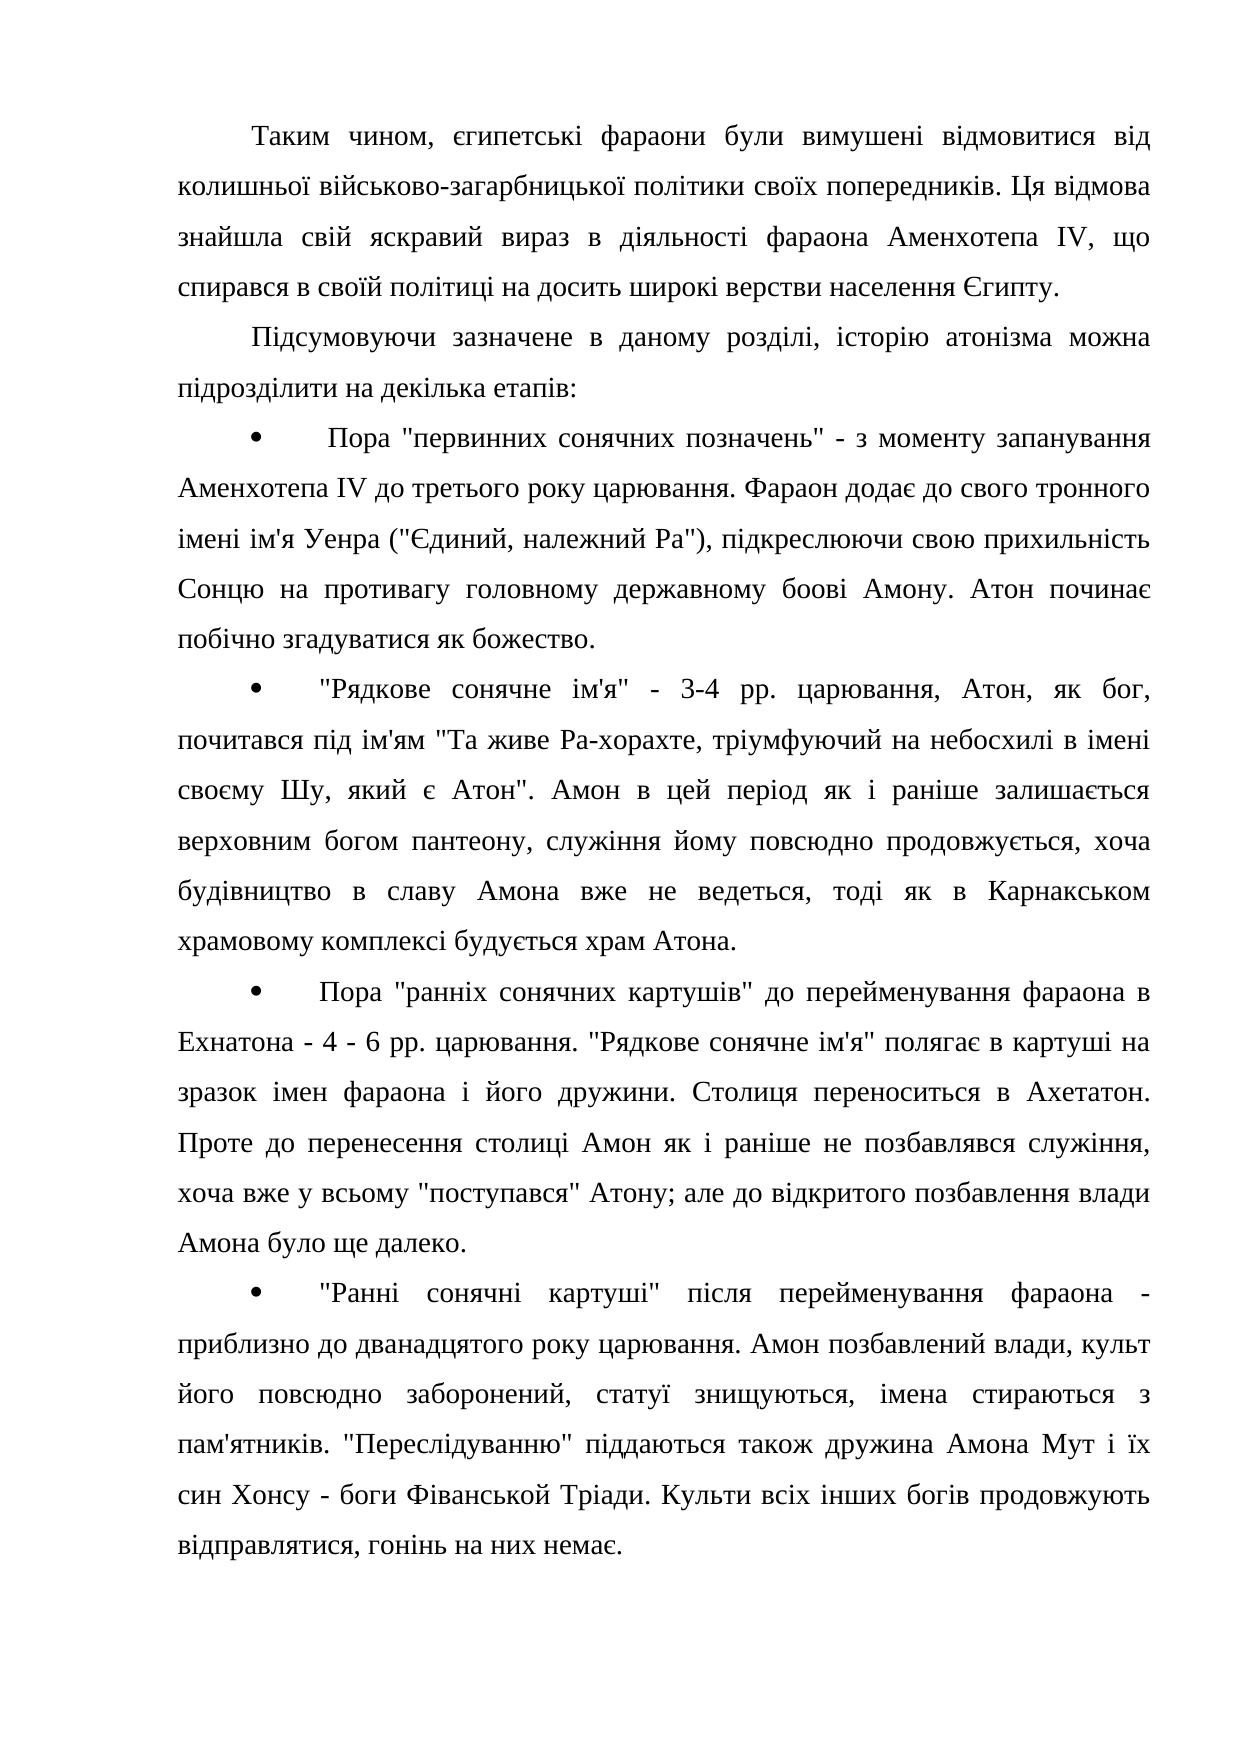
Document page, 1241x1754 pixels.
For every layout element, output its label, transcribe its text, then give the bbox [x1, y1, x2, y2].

list Пора "ранніх сонячних картушів" до перейменування фараона в Ехнатона - 4 - 6 рр. царювання. "Рядкове сонячне ім'я" полягає в картуші на зразок імен фараона і його дружини. Столиця переноситься в Ахетатон. Проте до перенесення столиці Амон як і раніше не позбавлявся служіння, хоча вже у всьому "поступався" Атону; але до відкритого позбавлення влади Амона було ще далеко. [177, 974, 1152, 1259]
list "Ранні сонячні картуші" після перейменування фараона - приблизно до дванадцятого року царювання. Амон позбавлений влади, культ його повсюдно заборонений, статуї знищуються, імена стираються з пам'ятників. "Переслідуванню" піддаються також дружина Амона Мут і їх син Хонсу - боги Фіванськой Тріади. Культи всіх інших богів продовжують відправлятися, гонінь на них немає. [177, 1276, 1152, 1561]
text Таким чином, єгипетські фараони були вимушені відмовитися від колишньої військово-загарбницької політики своїх попередників. Ця відмова знайшла свій яскравий вираз в діяльності фараона Аменхотепа IV, що спирався в своїй політиці на досить широкі верстви населення Єгипту. [177, 118, 1152, 303]
list "Рядкове сонячне ім'я" - 3-4 рр. царювання, Атон, як бог, почитався під ім'ям "Та живе Ра-хорахте, тріумфуючий на небосхилі в імені своєму Шу, який є Атон". Амон в цей період як і раніше залишається верховним богом пантеону, служіння йому повсюдно продовжується, хоча будівництво в славу Амона вже не ведеться, тоді як в Карнакськом храмовому комплексі будується храм Атона. [177, 672, 1152, 957]
text Підсумовуючи зазначене в даному розділі, історію атонізма можна підрозділити на декілька етапів: [177, 319, 1152, 403]
list Пора "первинних сонячних позначень" - з моменту запанування Аменхотепа IV до третього року царювання. Фараон додає до свого тронного імені ім'я Уенра ("Єдиний, належний Ра"), підкреслюючи свою прихильність Сонцю на противагу головному державному боові Амону. Атон починає побічно згадуватися як божество. [177, 420, 1152, 655]
